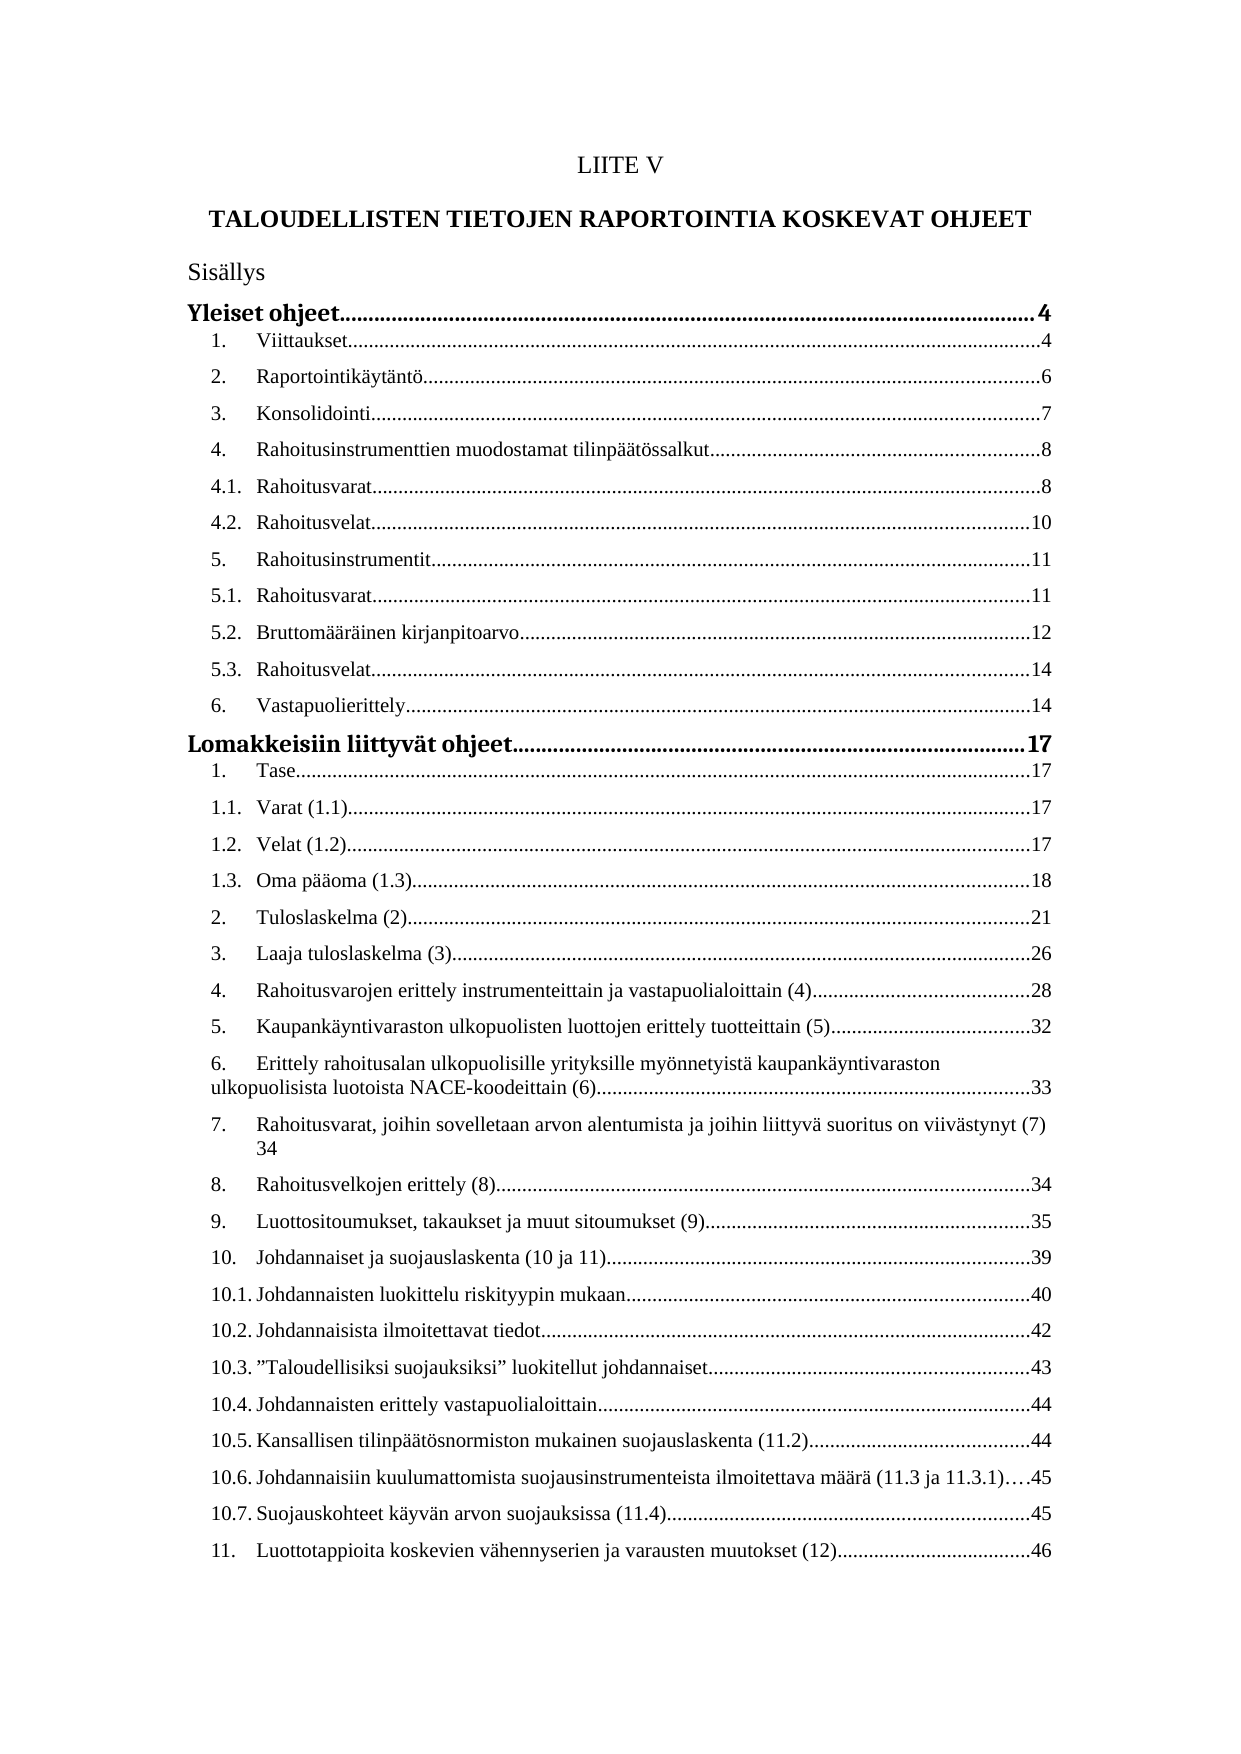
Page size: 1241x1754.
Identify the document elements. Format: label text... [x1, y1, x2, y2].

text 10.1. Johdannaisten luokittelu riskityypin mukaan 40 [211, 1282, 1053, 1306]
text 5.2. Bruttomääräinen kirjanpitoarvo 12 [211, 620, 1053, 644]
text 5. Rahoitusinstrumentit 11 [211, 547, 1053, 571]
text 9. Luottositoumukset, takaukset ja muut sitoumukset (9) 35 [211, 1209, 1053, 1233]
text 6. Vastapuolierittely 14 [211, 693, 1053, 717]
text LIITE V [187, 150, 1053, 179]
text Lomakkeisiin liittyvät ohjeet 17 [187, 730, 1053, 758]
text 1.1. Varat (1.1) 17 [211, 795, 1053, 819]
text 3. Konsolidointi 7 [211, 401, 1053, 425]
text 10.5. Kansallisen tilinpäätösnormiston mukainen suojauslaskenta (11.2) 44 [211, 1428, 1053, 1452]
text 1.3. Oma pääoma (1.3) 18 [211, 868, 1053, 892]
text 2. Raportointikäytäntö 6 [211, 364, 1053, 388]
text 1.2. Velat (1.2) 17 [211, 832, 1053, 856]
text 4.1. Rahoitusvarat 8 [211, 474, 1053, 498]
text 5. Kaupankäyntivaraston ulkopuolisten luottojen erittely tuotteittain (5) 32 [211, 1014, 1053, 1038]
text 8. Rahoitusvelkojen erittely (8) 34 [211, 1172, 1053, 1196]
text 10.7. Suojauskohteet käyvän arvon suojauksissa (11.4) 45 [211, 1501, 1053, 1525]
text 10.2. Johdannaisista ilmoitettavat tiedot 42 [211, 1318, 1053, 1342]
text 10.6. Johdannaisiin kuulumattomista suojausinstrumenteista ilmoitettava määrä (11.3 ja 11.3.1) 45 [211, 1465, 1053, 1489]
text 2. Tuloslaskelma (2) 21 [211, 905, 1053, 929]
text 5.3. Rahoitusvelat 14 [211, 657, 1053, 681]
text 10.4. Johdannaisten erittely vastapuolialoittain 44 [211, 1392, 1053, 1416]
text Sisällys [187, 257, 1053, 286]
text TALOUDELLISTEN TIETOJEN RAPORTOINTIA KOSKEVAT OHJEET [187, 204, 1053, 232]
text 5.1. Rahoitusvarat 11 [211, 583, 1053, 607]
text 10. Johdannaiset ja suojauslaskenta (10 ja 11) 39 [211, 1245, 1053, 1269]
text 4. Rahoitusvarojen erittely instrumenteittain ja vastapuolialoittain (4) 28 [211, 978, 1053, 1002]
text 1. Tase 17 [211, 758, 1053, 782]
text 11. Luottotappioita koskevien vähennyserien ja varausten muutokset (12) 46 [211, 1538, 1053, 1562]
text Yleiset ohjeet 4 [187, 299, 1053, 327]
text 1. Viittaukset 4 [211, 327, 1053, 352]
text 4.2. Rahoitusvelat 10 [211, 510, 1053, 534]
text 6. Erittely rahoitusalan ulkopuolisille yrityksille myönnetyistä kaupankäyntivaraston ulkopuolisista luotoista NACE-koodeittain (6) 33 [211, 1051, 1053, 1099]
text 10.3. ”Taloudellisiksi suojauksiksi” luokitellut johdannaiset 43 [211, 1355, 1053, 1379]
text 7. Rahoitusvarat, joihin sovelletaan arvon alentumista ja joihin liittyvä suoritus on viivästynyt (7) 34 [211, 1112, 1053, 1160]
text 3. Laaja tuloslaskelma (3) 26 [211, 941, 1053, 965]
text 4. Rahoitusinstrumenttien muodostamat tilinpäätössalkut 8 [211, 437, 1053, 461]
